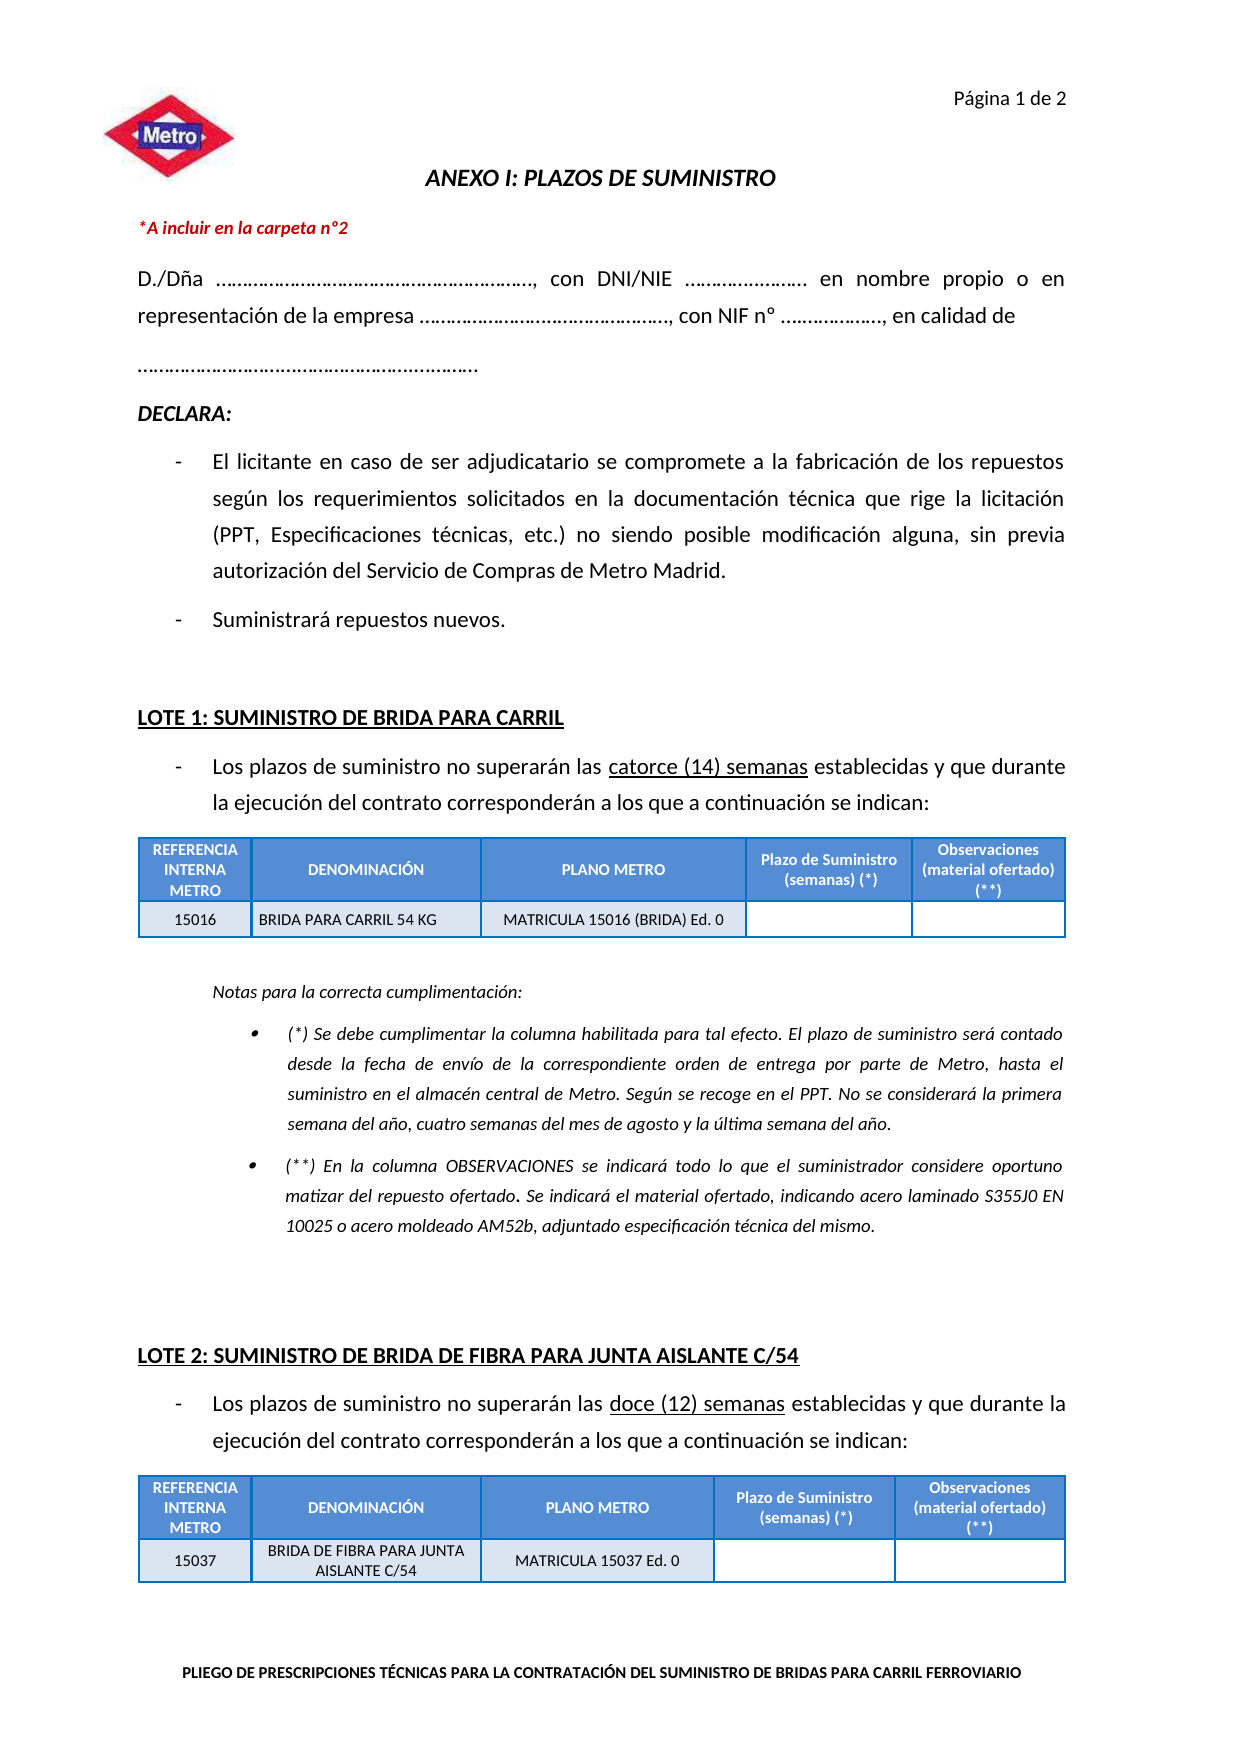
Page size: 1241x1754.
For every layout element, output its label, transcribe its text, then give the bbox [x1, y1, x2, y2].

table_cell [747, 902, 911, 936]
picture [103, 87, 238, 182]
table_cell 15016 [140, 902, 250, 936]
table_cell BRIDA PARA CARRIL 54 KG [253, 902, 480, 936]
list Los plazos de suministro no superarán las catorce (14) semanas establecidas y que durante la ejecución del contrato corresponderán a los que a continuación se indican: [175, 752, 1066, 816]
text LOTE 1: SUMINISTRO DE BRIDA PARA CARRIL [137, 703, 1066, 731]
table_header DENOMINACIÓN [253, 839, 480, 900]
subtitle ANEXO I: PLAZOS DE SUMINISTRO [137, 162, 1066, 193]
text *A incluir en la carpeta nº2 [137, 214, 1066, 239]
list (*) Se debe cumplimentar la columna habilitada para tal efecto. El plazo de suministro será contado desde la fecha de envío de la correspondiente orden de entrega por parte de Metro, hasta el suministro en el almacén central de Metro. Según se recoge en el PPT. No se considerará la primera semana del año, cuatro semanas del mes de agosto y la última semana del año. [250, 1023, 1066, 1135]
text D./Dña ……………………………………………………, con DNI/NIE …………..……… en nombre propio o en representación de la empresa ……………………..…………………, con NIF nº ….……………, en calidad de [137, 264, 1066, 329]
list Suministrará repuestos nuevos. [175, 605, 1066, 633]
table_header Plazo de Suministro (semanas) (*) [715, 1477, 894, 1538]
table_header REFERENCIA INTERNA METRO [140, 1477, 250, 1538]
text Notas para la correcta cumplimentación: [212, 980, 1066, 1003]
text LOTE 2: SUMINISTRO DE BRIDA DE FIBRA PARA JUNTA AISLANTE C/54 [137, 1341, 1066, 1369]
table_cell [715, 1540, 894, 1581]
table_cell [896, 1540, 1064, 1581]
table_cell 15037 [140, 1540, 250, 1581]
table_cell BRIDA DE FIBRA PARA JUNTA AISLANTE C/54 [253, 1540, 480, 1581]
list Los plazos de suministro no superarán las doce (12) semanas establecidas y que durante la ejecución del contrato corresponderán a los que a continuación se indican: [175, 1389, 1066, 1454]
table_cell [913, 902, 1064, 936]
table_header Observaciones (material ofertado) (**) [896, 1477, 1064, 1538]
list (**) En la columna OBSERVACIONES se indicará todo lo que el suministrador considere oportuno matizar del repuesto ofertado. Se indicará el material ofertado, indicando acero laminado S355J0 EN 10025 o acero moldeado AM52b, adjuntado especificación técnica del mismo. [248, 1154, 1066, 1237]
table_header Observaciones (material ofertado) (**) [913, 839, 1064, 900]
table_cell MATRICULA 15037 Ed. 0 [482, 1540, 713, 1581]
table_header Plazo de Suministro (semanas) (*) [747, 839, 911, 900]
text DECLARA: [137, 399, 1066, 427]
table_header PLANO METRO [482, 1477, 713, 1538]
table_header DENOMINACIÓN [253, 1477, 480, 1538]
table_header REFERENCIA INTERNA METRO [140, 839, 250, 900]
list El licitante en caso de ser adjudicatario se compromete a la fabricación de los repuestos según los requerimientos solicitados en la documentación técnica que rige la licitación (PPT, Especificaciones técnicas, etc.) no siendo posible modificación alguna, sin previa autorización del Servicio de Compras de Metro Madrid. [175, 447, 1066, 584]
text ………………………...…………………....……… [137, 350, 1066, 378]
table_cell MATRICULA 15016 (BRIDA) Ed. 0 [482, 902, 745, 936]
table_header PLANO METRO [482, 839, 745, 900]
